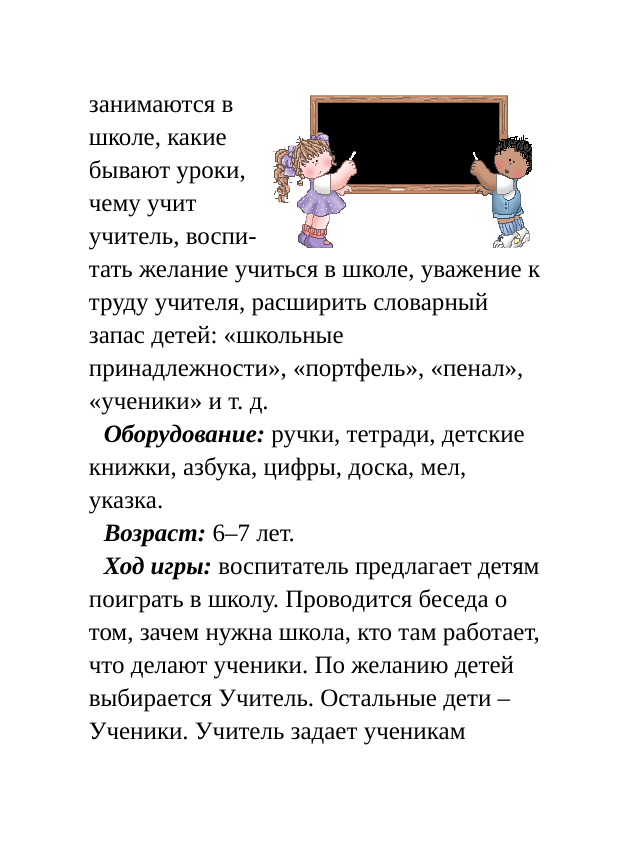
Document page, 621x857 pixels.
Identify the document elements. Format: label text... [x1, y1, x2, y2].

picture [273, 95, 532, 248]
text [89, 551, 546, 745]
text Возраст: 6–7 лет. [89, 518, 546, 547]
text Оборудование: ручки, тетради, детские книжки, азбука, цифры, доска, мел, указка. [89, 419, 546, 514]
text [89, 89, 546, 414]
